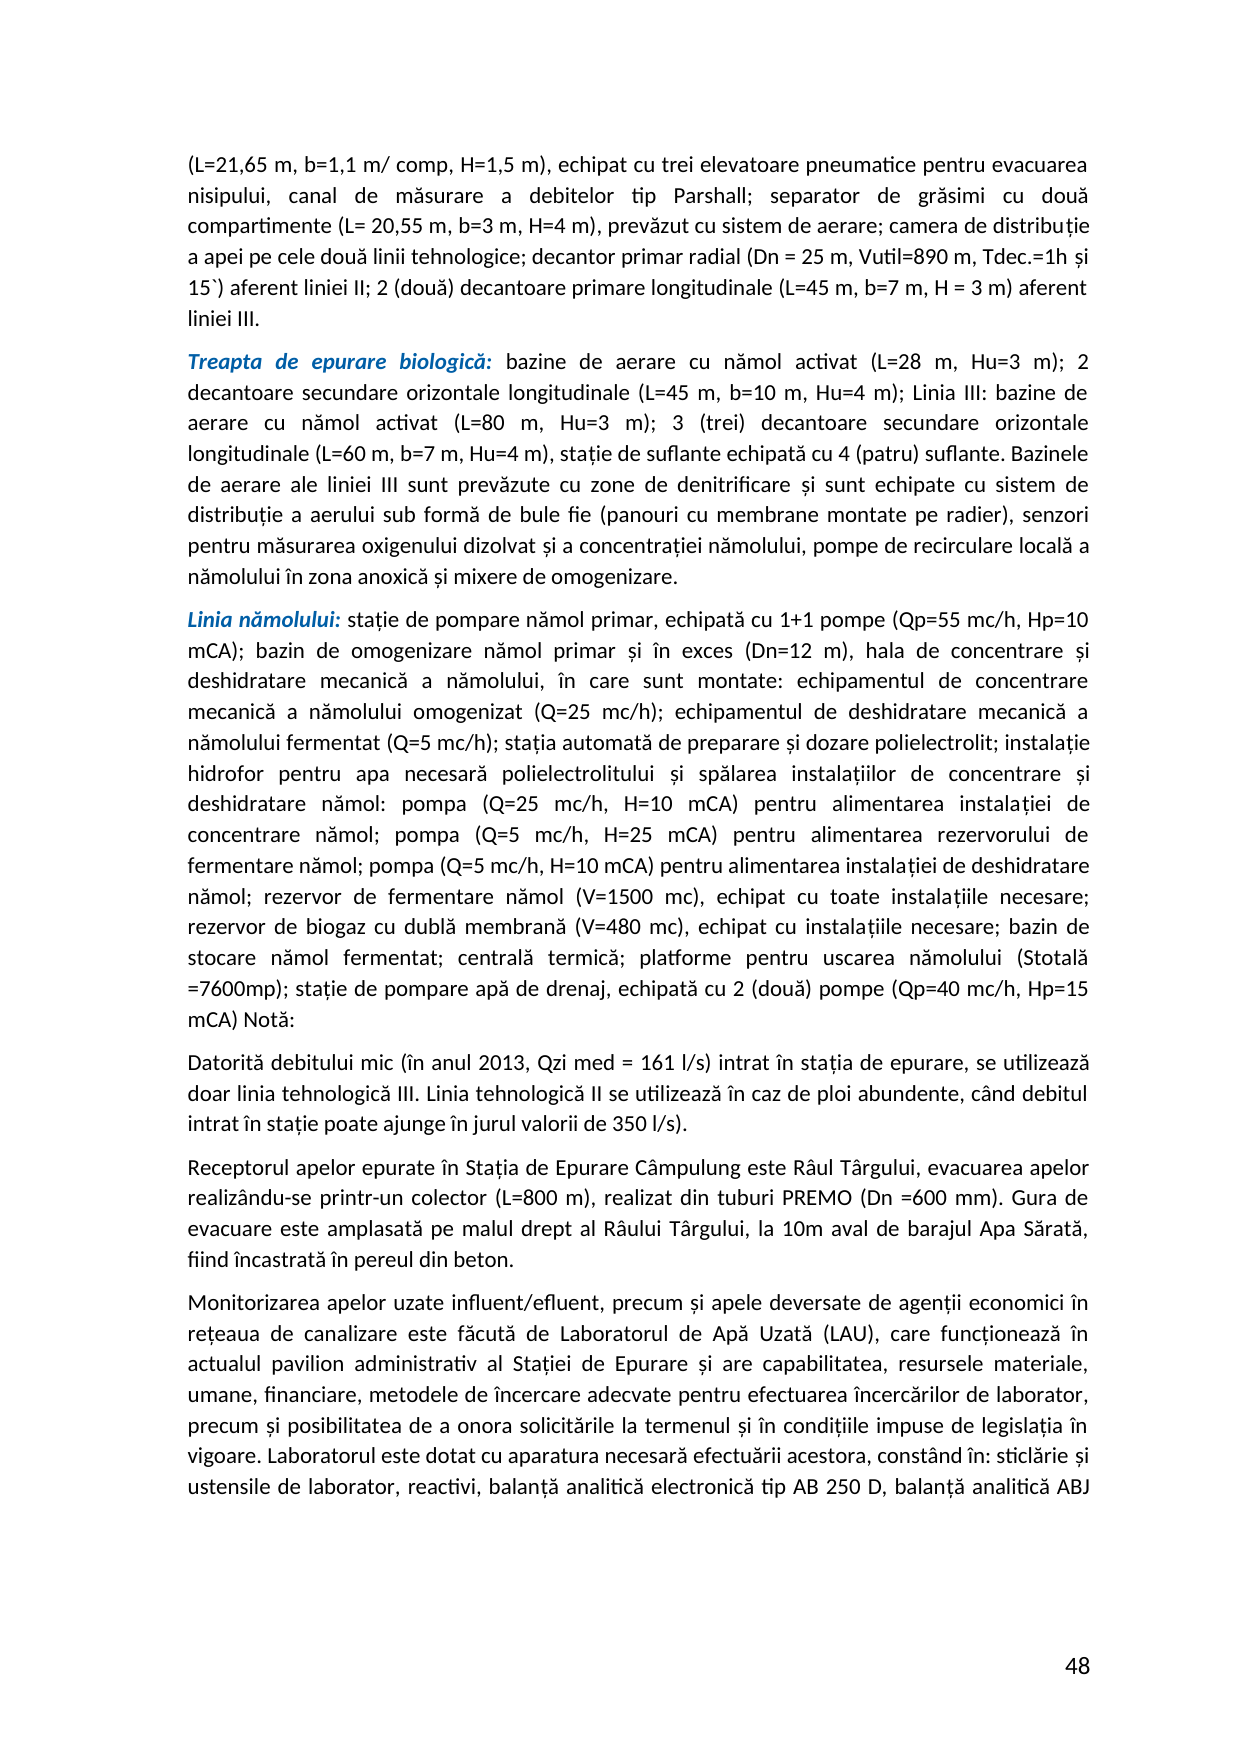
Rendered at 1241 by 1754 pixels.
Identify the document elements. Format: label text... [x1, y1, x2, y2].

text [187, 150, 1090, 332]
text Receptorul apelor epurate în Staţia de Epurare Câmpulung este Râul Târgului, evacuarea apelor realizându-se printr-un colector (L=800 m), realizat din tuburi PREMO (Dn =600 mm). Gura de evacuare este amplasată pe malul drept al Râului Târgului, la 10m aval de barajul Apa Sărată, fiind încastrată în pereul din beton. [187, 1153, 1090, 1273]
text Treapta de epurare biologică: bazine de aerare cu nămol activat (L=28 m, Hu=3 m); 2 decantoare secundare orizontale longitudinale (L=45 m, b=10 m, Hu=4 m); Linia III: bazine de aerare cu nămol activat (L=80 m, Hu=3 m); 3 (trei) decantoare secundare orizontale longitudinale (L=60 m, b=7 m, Hu=4 m), staţie de suflante echipată cu 4 (patru) suflante. Bazinele de aerare ale liniei III sunt prevăzute cu zone de denitrificare şi sunt echipate cu sistem de distribuţie a aerului sub formă de bule fie (panouri cu membrane montate pe radier), senzori pentru măsurarea oxigenului dizolvat şi a concentraţiei nămolului, pompe de recirculare locală a nămolului în zona anoxică şi mixere de omogenizare. [187, 347, 1090, 590]
text Datorită debitului mic (în anul 2013, Qzi med = 161 l/s) intrat în staţia de epurare, se utilizează doar linia tehnologică III. Linia tehnologică II se utilizează în caz de ploi abundente, când debitul intrat în staţie poate ajunge în jurul valorii de 350 l/s). [187, 1048, 1090, 1137]
text Linia nămolului: staţie de pompare nămol primar, echipată cu 1+1 pompe (Qp=55 mc/h, Hp=10 mCA); bazin de omogenizare nămol primar şi în exces (Dn=12 m), hala de concentrare şi deshidratare mecanică a nămolului, în care sunt montate: echipamentul de concentrare mecanică a nămolului omogenizat (Q=25 mc/h); echipamentul de deshidratare mecanică a nămolului fermentat (Q=5 mc/h); staţia automată de preparare şi dozare polielectrolit; instalaţie hidrofor pentru apa necesară polielectrolitului şi spălarea instalaţiilor de concentrare şi deshidratare nămol: pompa (Q=25 mc/h, H=10 mCA) pentru alimentarea instalaţiei de concentrare nămol; pompa (Q=5 mc/h, H=25 mCA) pentru alimentarea rezervorului de fermentare nămol; pompa (Q=5 mc/h, H=10 mCA) pentru alimentarea instalaţiei de deshidratare nămol; rezervor de fermentare nămol (V=1500 mc), echipat cu toate instalaţiile necesare; rezervor de biogaz cu dublă membrană (V=480 mc), echipat cu instalaţiile necesare; bazin de stocare nămol fermentat; centrală termică; platforme pentru uscarea nămolului (Stotală =7600mp); staţie de pompare apă de drenaj, echipată cu 2 (două) pompe (Qp=40 mc/h, Hp=15 mCA) Notă: [187, 605, 1090, 1033]
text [187, 1288, 1090, 1500]
